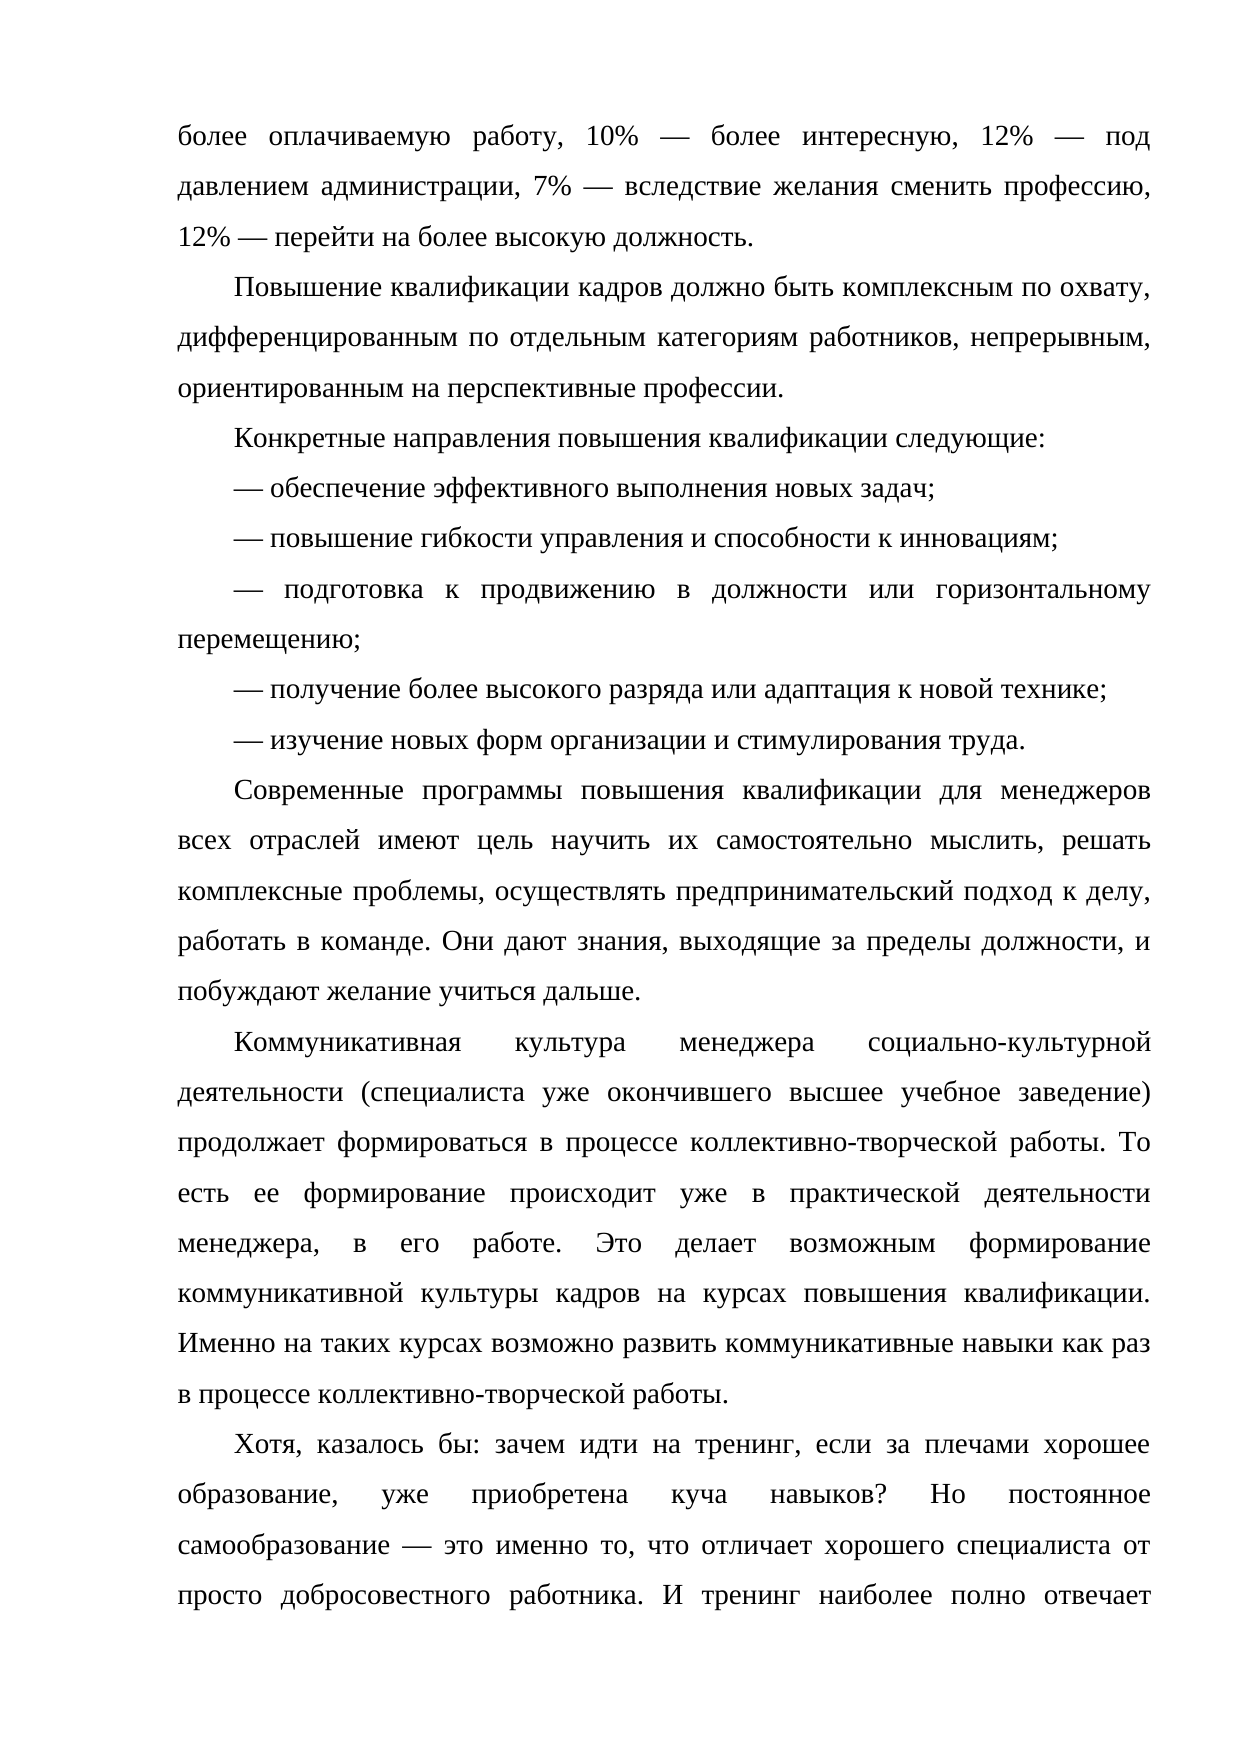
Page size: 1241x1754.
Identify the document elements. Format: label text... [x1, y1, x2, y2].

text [177, 1426, 1152, 1611]
text — повышение гибкости управления и способности к инновациям; [177, 521, 1152, 554]
text Коммуникативная культура менеджера социально-культурной деятельности (специалиста уже окончившего высшее учебное заведение) продолжает формироваться в процессе коллективно-творческой работы. То есть ее формирование происходит уже в практической деятельности менеджера, в его работе. Это делает возможным формирование коммуникативной культуры кадров на курсах повышения квалификации. Именно на таких курсах возможно развить коммуникативные навыки как раз в процессе коллективно-творческой работы. [177, 1024, 1152, 1409]
text Повышение квалификации кадров должно быть комплексным по охвату, дифференцированным по отдельным категориям работников, непрерывным, ориентированным на перспективные профессии. [177, 269, 1152, 403]
text — получение более высокого разряда или адаптация к новой технике; [177, 672, 1152, 705]
text — подготовка к продвижению в должности или горизонтальному перемещению; [177, 571, 1152, 655]
text Конкретные направления повышения квалификации следующие: [177, 420, 1152, 453]
text — изучение новых форм организации и стимулирования труда. [177, 722, 1152, 755]
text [177, 118, 1152, 252]
text — обеспечение эффективного выполнения новых задач; [177, 470, 1152, 504]
text Современные программы повышения квалификации для менеджеров всех отраслей имеют цель научить их самостоятельно мыслить, решать комплексные проблемы, осуществлять предпринимательский подход к делу, работать в команде. Они дают знания, выходящие за пределы должности, и побуждают желание учиться дальше. [177, 772, 1152, 1007]
